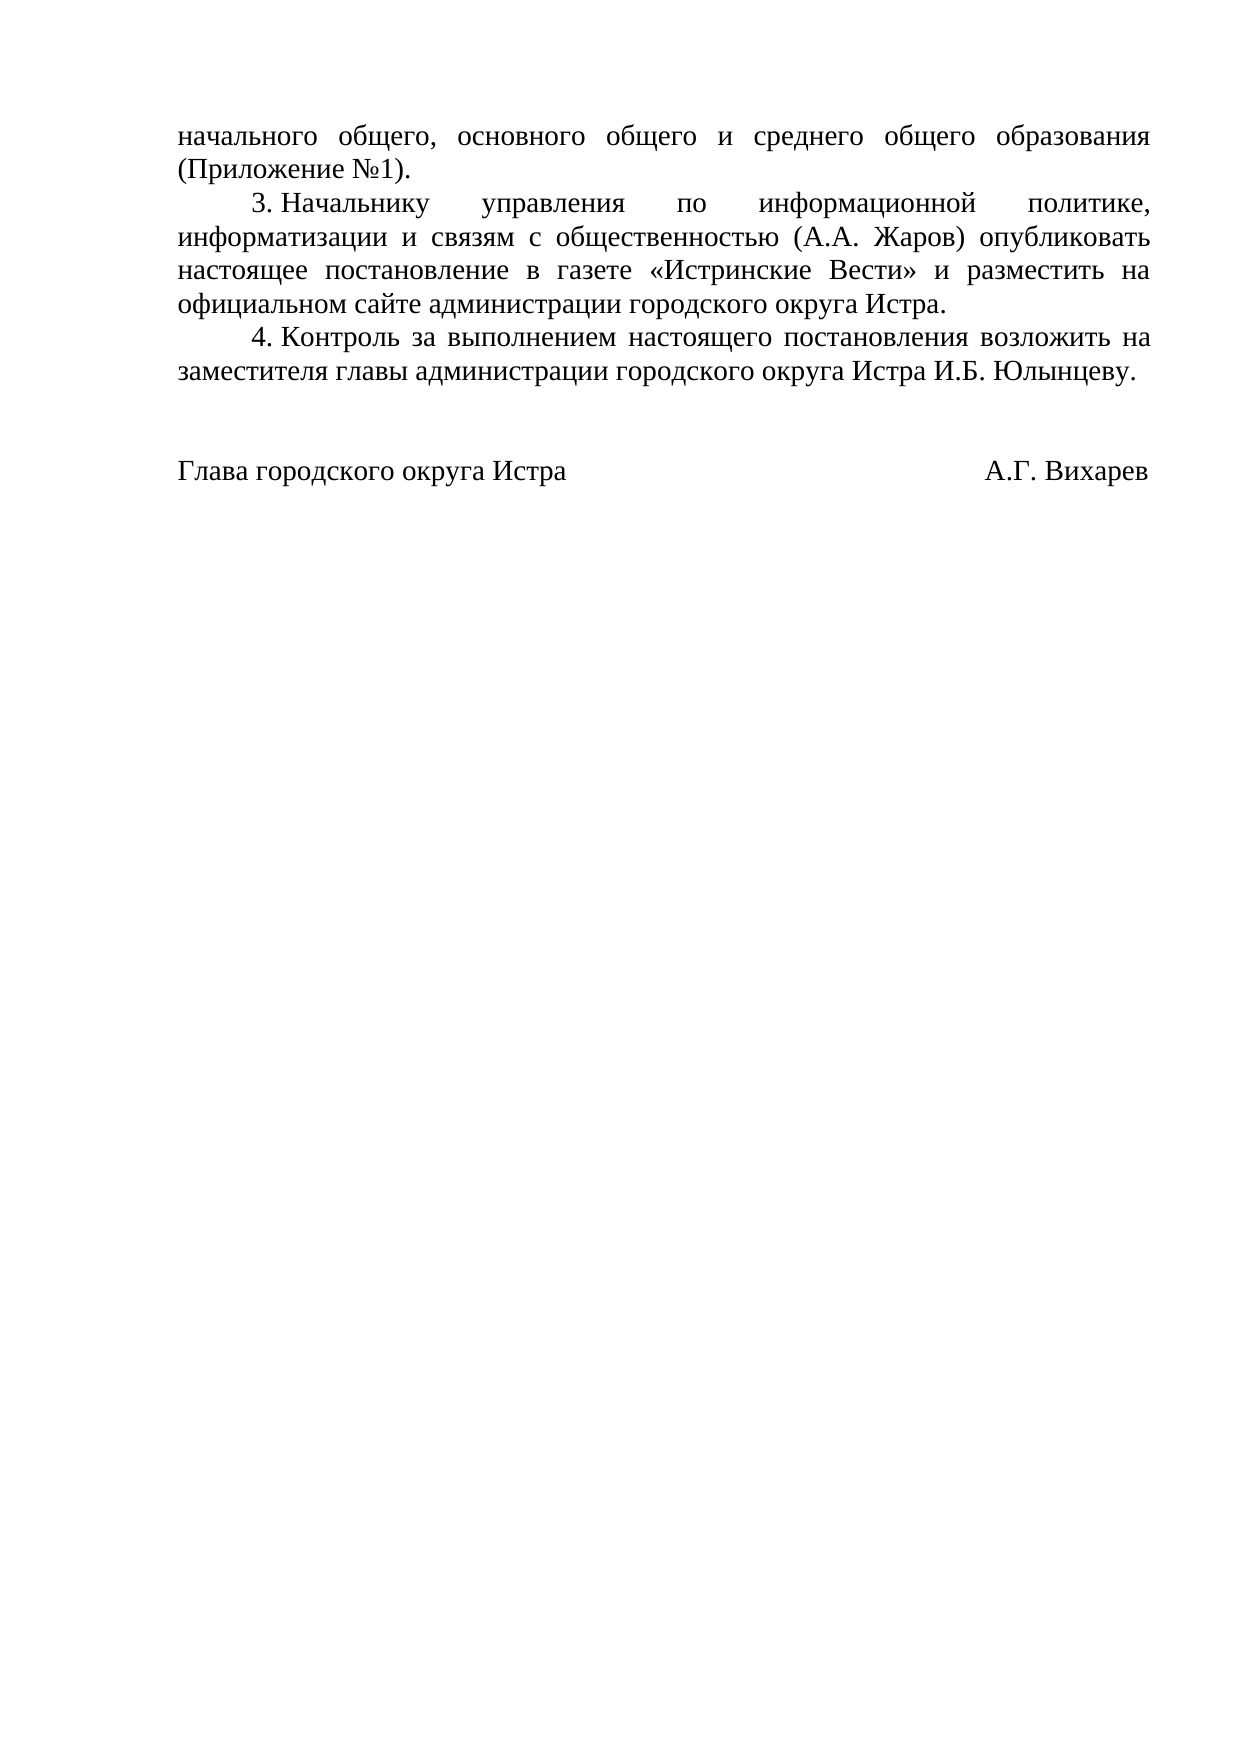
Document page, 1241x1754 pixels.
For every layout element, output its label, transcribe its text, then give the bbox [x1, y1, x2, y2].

list Начальнику управления по информационной политике, информатизации и связям с общественностью (А.А. Жаров) опубликовать настоящее постановление в газете «Истринские Вести» и разместить на официальном сайте администрации городского округа Истра. [177, 185, 1152, 319]
list Контроль за выполнением настоящего постановления возложить на заместителя главы администрации городского округа Истра И.Б. Юлынцеву. [177, 319, 1152, 386]
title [177, 118, 1152, 185]
text Глава городского округа Истра А.Г. Вихарев [177, 453, 1152, 516]
